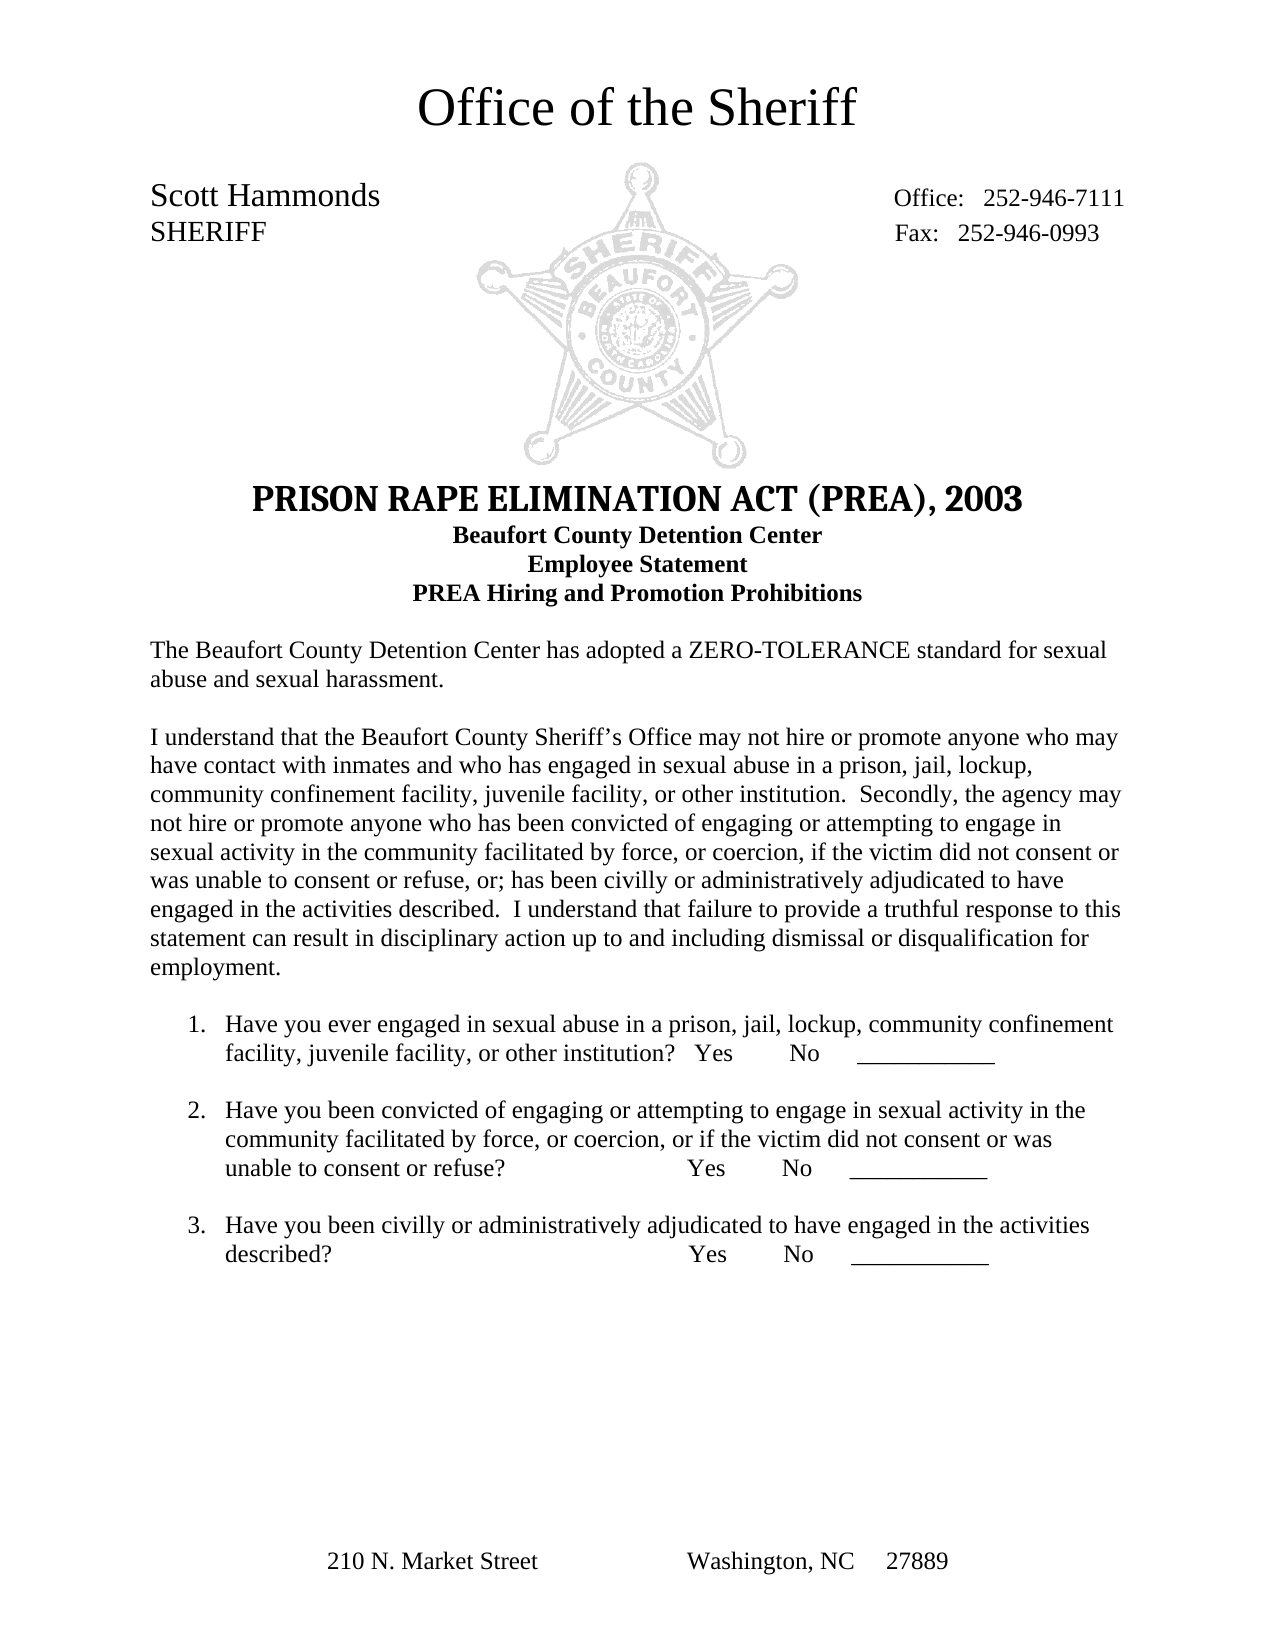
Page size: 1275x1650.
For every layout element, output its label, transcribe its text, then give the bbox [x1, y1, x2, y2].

text PREA Hiring and Promotion Prohibitions [150, 578, 1125, 607]
text Beaufort County Detention Center [150, 521, 1125, 549]
list Have you been convicted of engaging or attempting to engage in sexual activity in the community facilitated by force, or coercion, or if the victim did not consent or was unable to consent or refuse? Yes No ___________ [187, 1096, 1125, 1182]
list Have you been civilly or administratively adjudicated to have engaged in the activities described? Yes No ___________ [187, 1211, 1125, 1268]
text PRISON RAPE ELIMINATION ACT (PREA), 2003 [150, 477, 1125, 521]
list Have you ever engaged in sexual abuse in a prison, jail, lockup, community confinement facility, juvenile facility, or other institution? Yes No ___________ [187, 1009, 1125, 1067]
text The Beaufort County Detention Center has adopted a ZERO-TOLERANCE standard for sexual abuse and sexual harassment. [150, 636, 1125, 693]
text I understand that the Beaufort County Sheriff’s Office may not hire or promote anyone who may have contact with inmates and who has engaged in sexual abuse in a prison, jail, lockup, community confinement facility, juvenile facility, or other institution. Secondly, the agency may not hire or promote anyone who has been convicted of engaging or attempting to engage in sexual activity in the community facilitated by force, or coercion, if the victim did not consent or was unable to consent or refuse, or; has been civilly or administratively adjudicated to have engaged in the activities described. I understand that failure to provide a truthful response to this statement can result in disciplinary action up to and including dismissal or disqualification for employment. [150, 722, 1125, 981]
text Employee Statement [150, 549, 1125, 578]
